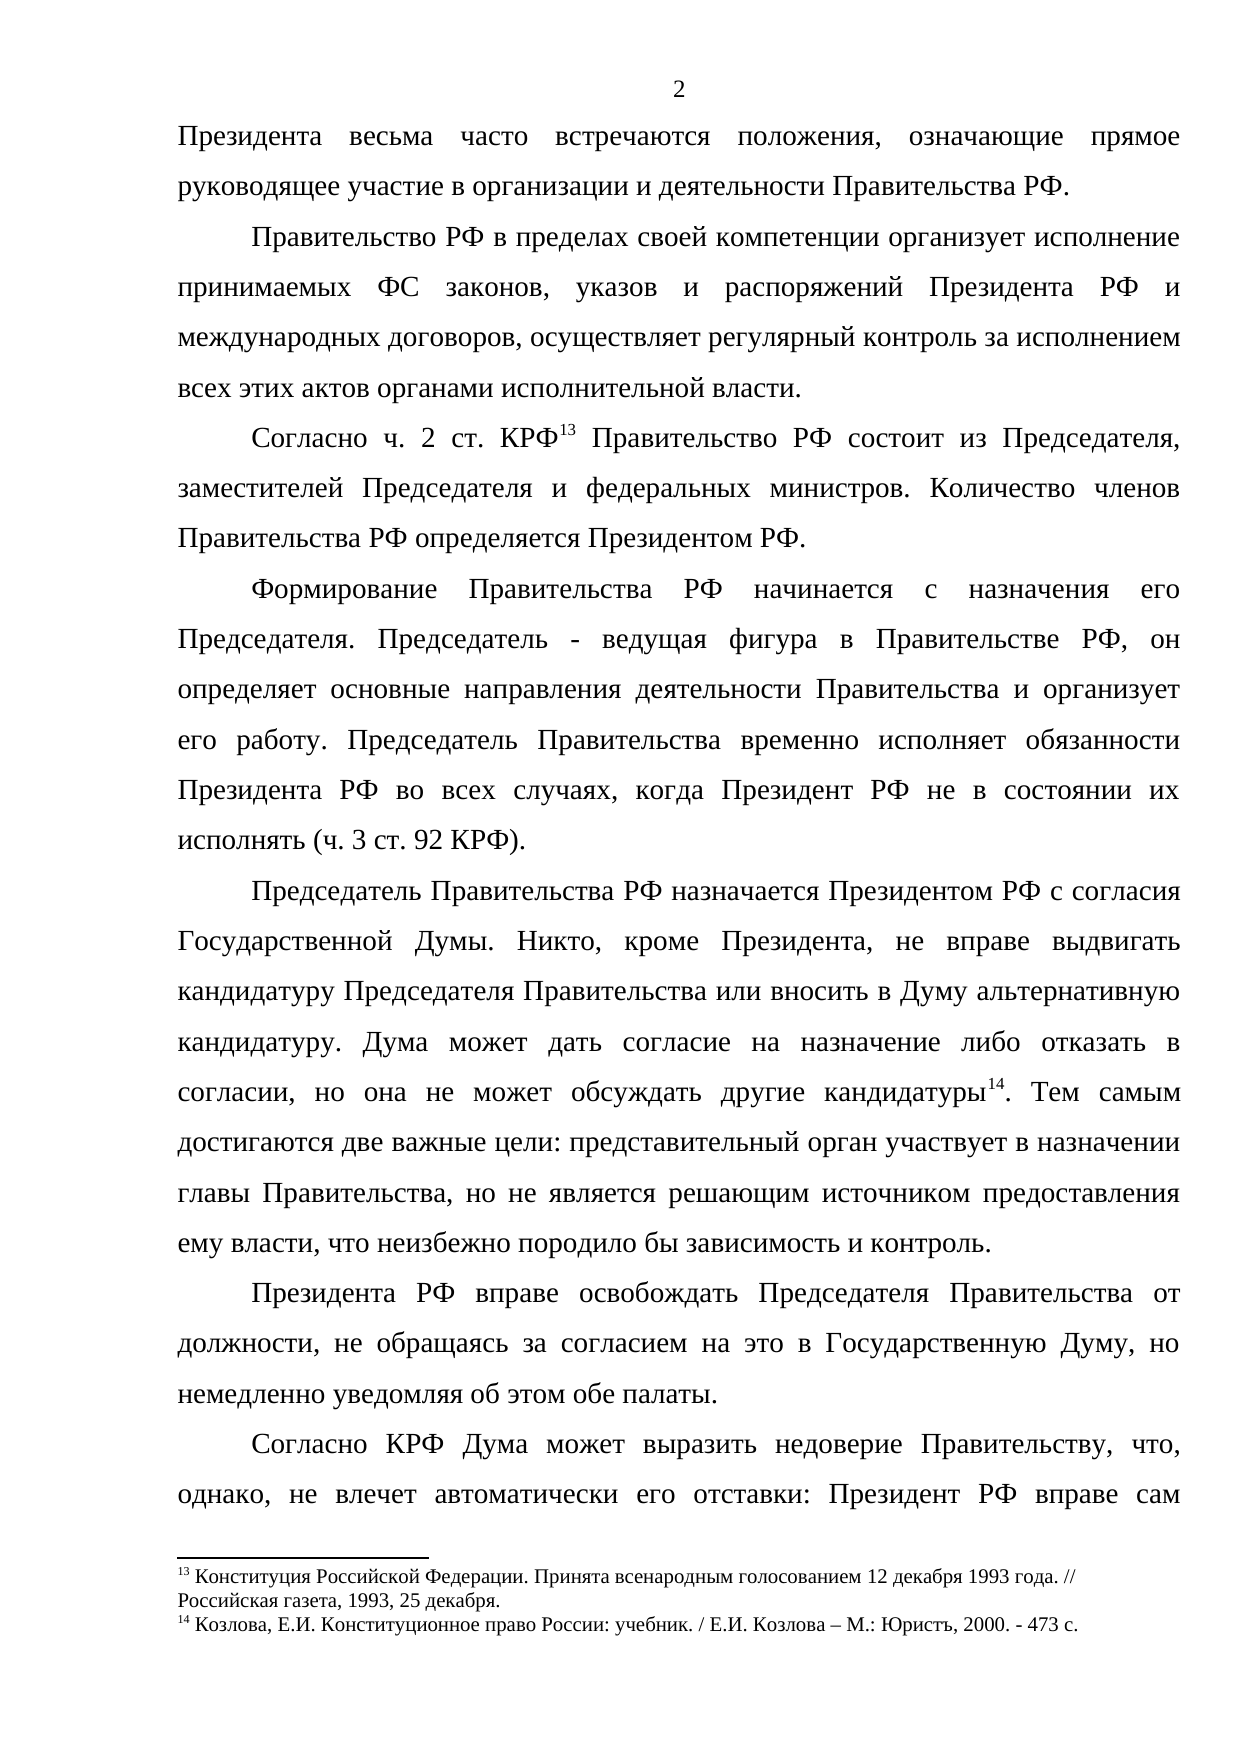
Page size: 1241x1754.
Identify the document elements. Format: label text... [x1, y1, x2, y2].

text Правительство РФ в пределах своей компетенции организует исполнение принимаемых ФС законов, указов и распоряжений Президента РФ и международных договоров, осуществляет регулярный контроль за исполнением всех этих актов органами исполнительной власти. [177, 219, 1181, 403]
text Президента РФ вправе освобождать Председателя Правительства от должности, не обращаясь за согласием на это в Государственную Думу, но немедленно уведомляя об этом обе палаты. [177, 1275, 1181, 1409]
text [177, 1426, 1181, 1510]
text Формирование Правительства РФ начинается с назначения его Председателя. Председатель - ведущая фигура в Правительстве РФ, он определяет основные направления деятельности Правительства и организует его работу. Председатель Правительства временно исполняет обязанности Президента РФ во всех случаях, когда Президент РФ не в состоянии их исполнять (ч. 3 ст. 92 КРФ). [177, 571, 1181, 856]
text Согласно ч. 2 ст. КРФ Правительство РФ состоит из Председателя, заместителей Председателя и федеральных министров. Количество членов Правительства РФ определяется Президентом РФ. [177, 420, 1181, 554]
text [177, 118, 1181, 202]
text Председатель Правительства РФ назначается Президентом РФ с согласия Государственной Думы. Никто, кроме Президента, не вправе выдвигать кандидатуру Председателя Правительства или вносить в Думу альтернативную кандидатуру. Дума может дать согласие на назначение либо отказать в согласии, но она не может обсуждать другие кандидатуры. Тем самым достигаются две важные цели: представительный орган участвует в назначении главы Правительства, но не является решающим источником предоставления ему власти, что неизбежно породило бы зависимость и контроль. [177, 873, 1181, 1258]
